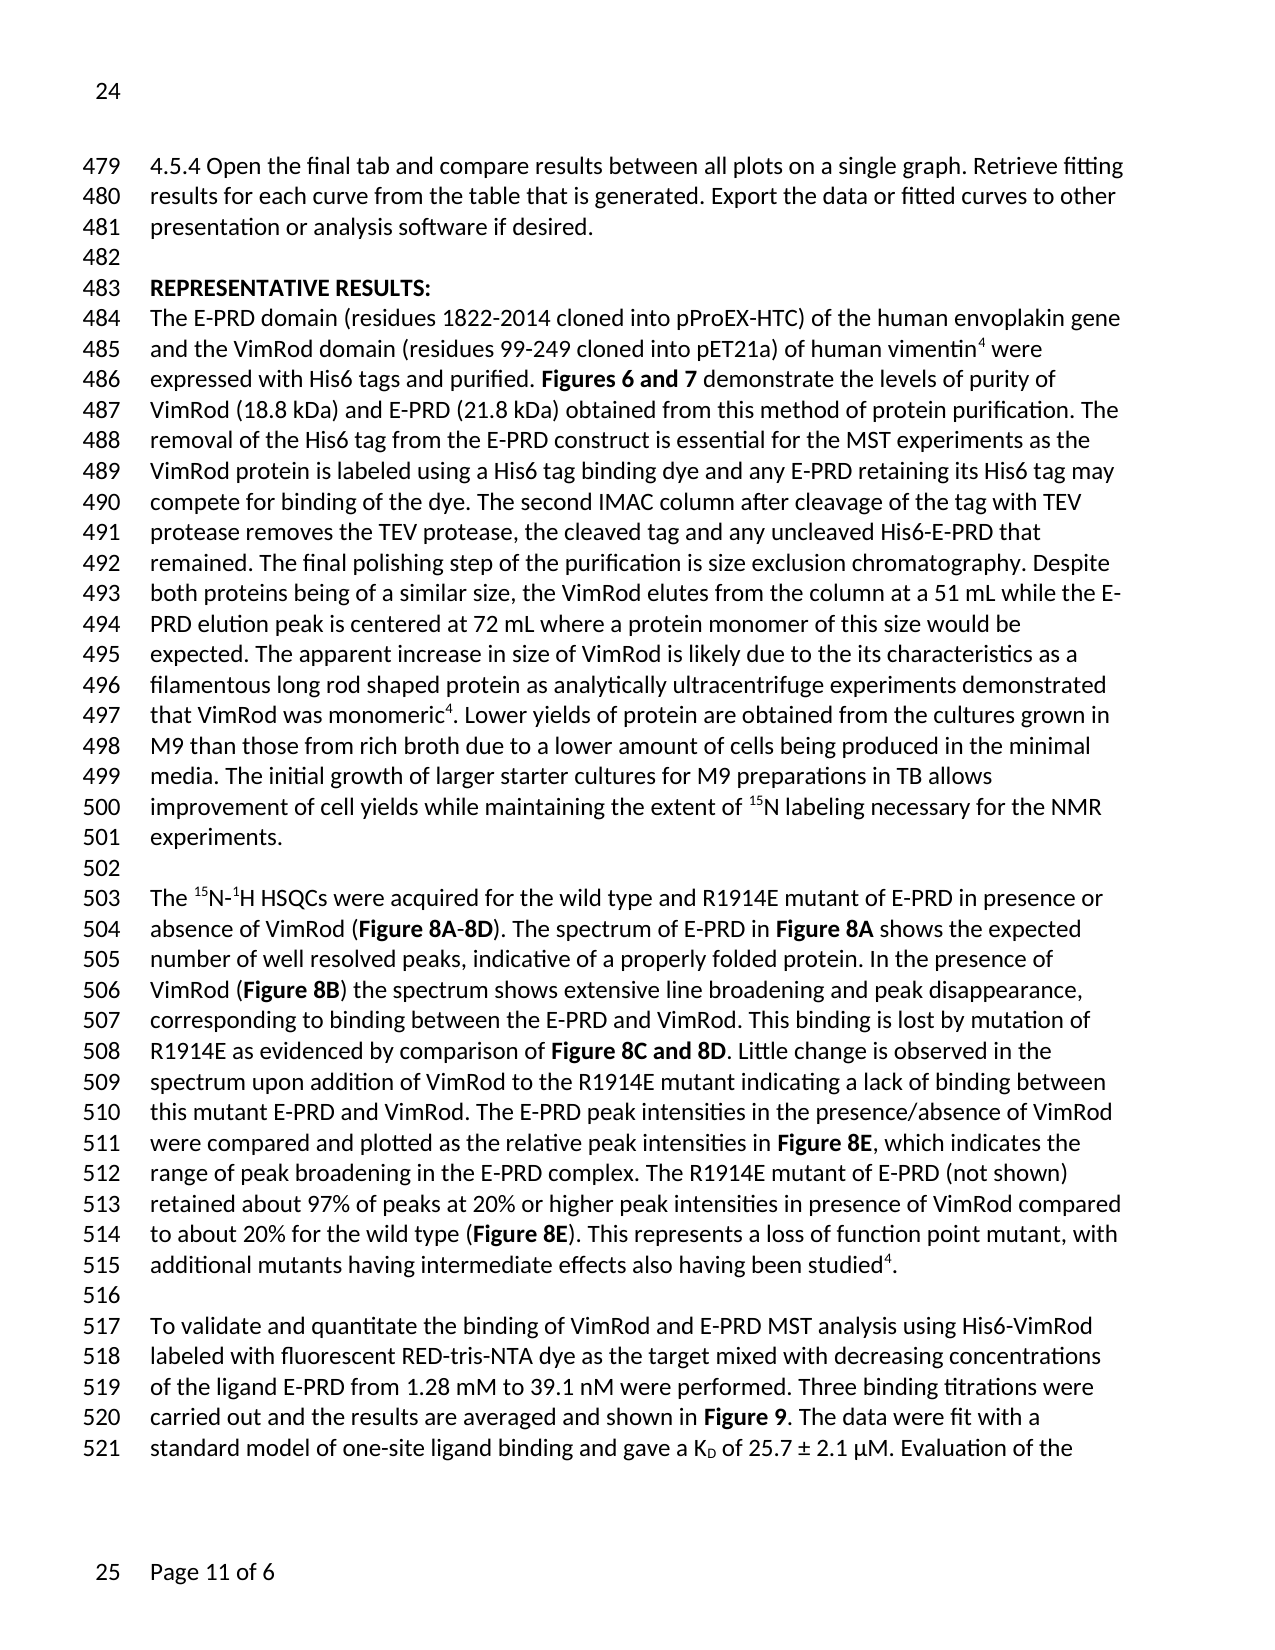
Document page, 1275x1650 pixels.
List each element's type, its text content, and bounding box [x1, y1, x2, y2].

text The 15N-1H HSQCs were acquired for the wild type and R1914E mutant of E-PRD in presence or absence of VimRod (Figure 8A-8D). The spectrum of E-PRD in Figure 8A shows the expected number of well resolved peaks, indicative of a properly folded protein. In the presence of VimRod (Figure 8B) the spectrum shows extensive line broadening and peak disappearance, corresponding to binding between the E-PRD and VimRod. This binding is lost by mutation of R1914E as evidenced by comparison of Figure 8C and 8D. Little change is observed in the spectrum upon addition of VimRod to the R1914E mutant indicating a lack of binding between this mutant E-PRD and VimRod. The E-PRD peak intensities in the presence/absence of VimRod were compared and plotted as the relative peak intensities in Figure 8E, which indicates the range of peak broadening in the E-PRD complex. The R1914E mutant of E-PRD (not shown) retained about 97% of peaks at 20% or higher peak intensities in presence of VimRod compared to about 20% for the wild type (Figure 8E). This represents a loss of function point mutant, with additional mutants having intermediate effects also having been studied4. [150, 882, 1125, 1279]
text 4.5.4 Open the final tab and compare results between all plots on a single graph. Retrieve fitting results for each curve from the table that is generated. Export the data or fitted curves to other presentation or analysis software if desired. [150, 150, 1125, 242]
text REPRESENTATIVE RESULTS: [150, 272, 1125, 303]
text The E-PRD domain (residues 1822-2014 cloned into pProEX-HTC) of the human envoplakin gene and the VimRod domain (residues 99-249 cloned into pET21a) of human vimentin4 were expressed with His6 tags and purified. Figures 6 and 7 demonstrate the levels of purity of VimRod (18.8 kDa) and E-PRD (21.8 kDa) obtained from this method of protein purification. The removal of the His6 tag from the E-PRD construct is essential for the MST experiments as the VimRod protein is labeled using a His6 tag binding dye and any E-PRD retaining its His6 tag may compete for binding of the dye. The second IMAC column after cleavage of the tag with TEV protease removes the TEV protease, the cleaved tag and any uncleaved His6-E-PRD that remained. The final polishing step of the purification is size exclusion chromatography. Despite both proteins being of a similar size, the VimRod elutes from the column at a 51 mL while the E-PRD elution peak is centered at 72 mL where a protein monomer of this size would be expected. The apparent increase in size of VimRod is likely due to the its characteristics as a filamentous long rod shaped protein as analytically ultracentrifuge experiments demonstrated that VimRod was monomeric4. Lower yields of protein are obtained from the cultures grown in M9 than those from rich broth due to a lower amount of cells being produced in the minimal media. The initial growth of larger starter cultures for M9 preparations in TB allows improvement of cell yields while maintaining the extent of 15N labeling necessary for the NMR experiments. [150, 303, 1125, 852]
